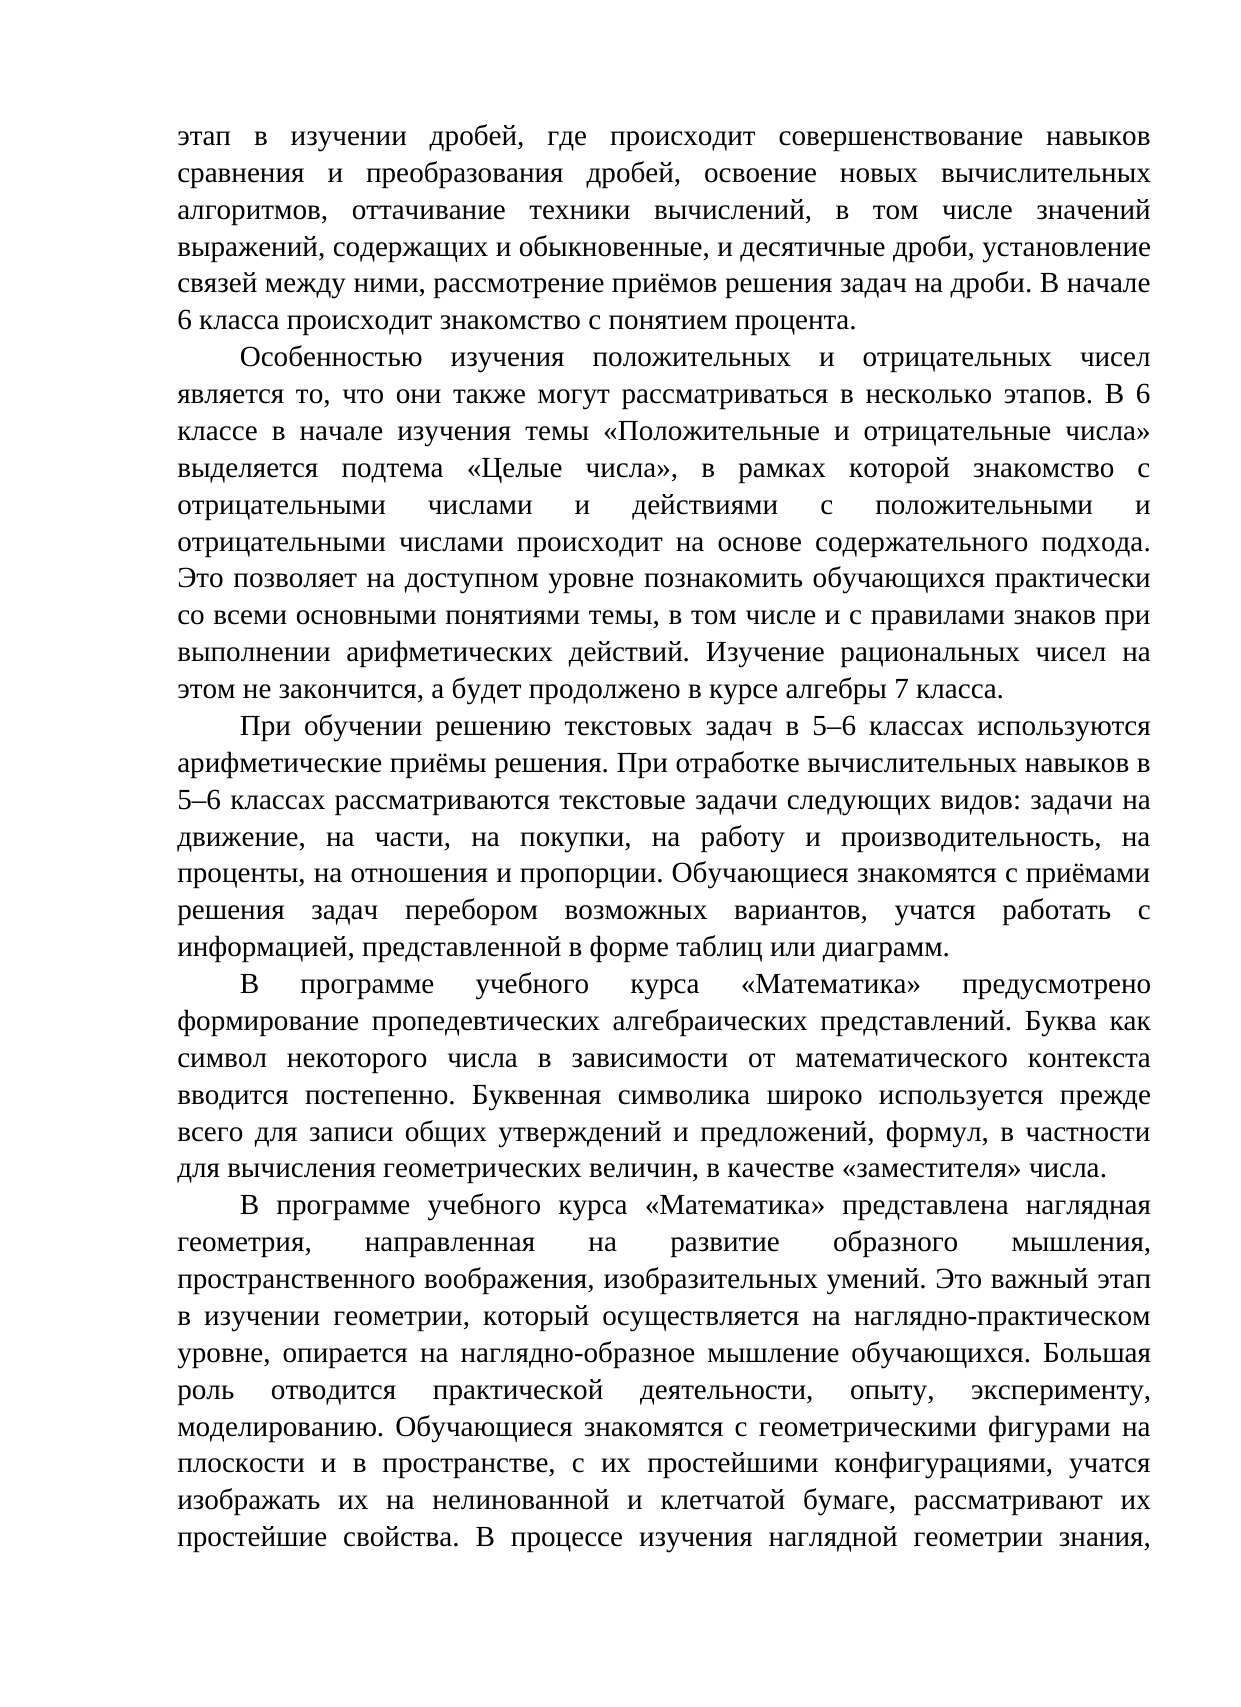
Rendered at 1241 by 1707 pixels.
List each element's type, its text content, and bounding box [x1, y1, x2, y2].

text При обучении решению текстовых задач в 5–6 классах используются арифметические приёмы решения. При отработке вычислительных навыков в 5–6 классах рассматриваются текстовые задачи следующих видов: задачи на движение, на части, на покупки, на работу и производительность, на проценты, на отношения и пропорции. Обучающиеся знакомятся с приёмами решения задач перебором возможных вариантов, учатся работать с информацией, представленной в форме таблиц или диаграмм. [177, 708, 1152, 963]
text В программе учебного курса «Математика» предусмотрено формирование пропедевтических алгебраических представлений. Буква как символ некоторого числа в зависимости от математического контекста вводится постепенно. Буквенная символика широко используется прежде всего для записи общих утверждений и предложений, формул, в частности для вычисления геометрических величин, в качестве «заместителя» числа. [177, 966, 1152, 1184]
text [177, 1187, 1152, 1553]
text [177, 118, 1152, 336]
text Особенностью изучения положительных и отрицательных чисел является то, что они также могут рассматриваться в несколько этапов. В 6 классе в начале изучения темы «Положительные и отрицательные числа» выделяется подтема «Целые числа», в рамках которой знакомство с отрицательными числами и действиями с положительными и отрицательными числами происходит на основе содержательного подхода. Это позволяет на доступном уровне познакомить обучающихся практически со всеми основными понятиями темы, в том числе и с правилами знаков при выполнении арифметических действий. Изучение рациональных чисел на этом не закончится, а будет продолжено в курсе алгебры 7 класса. [177, 339, 1152, 705]
